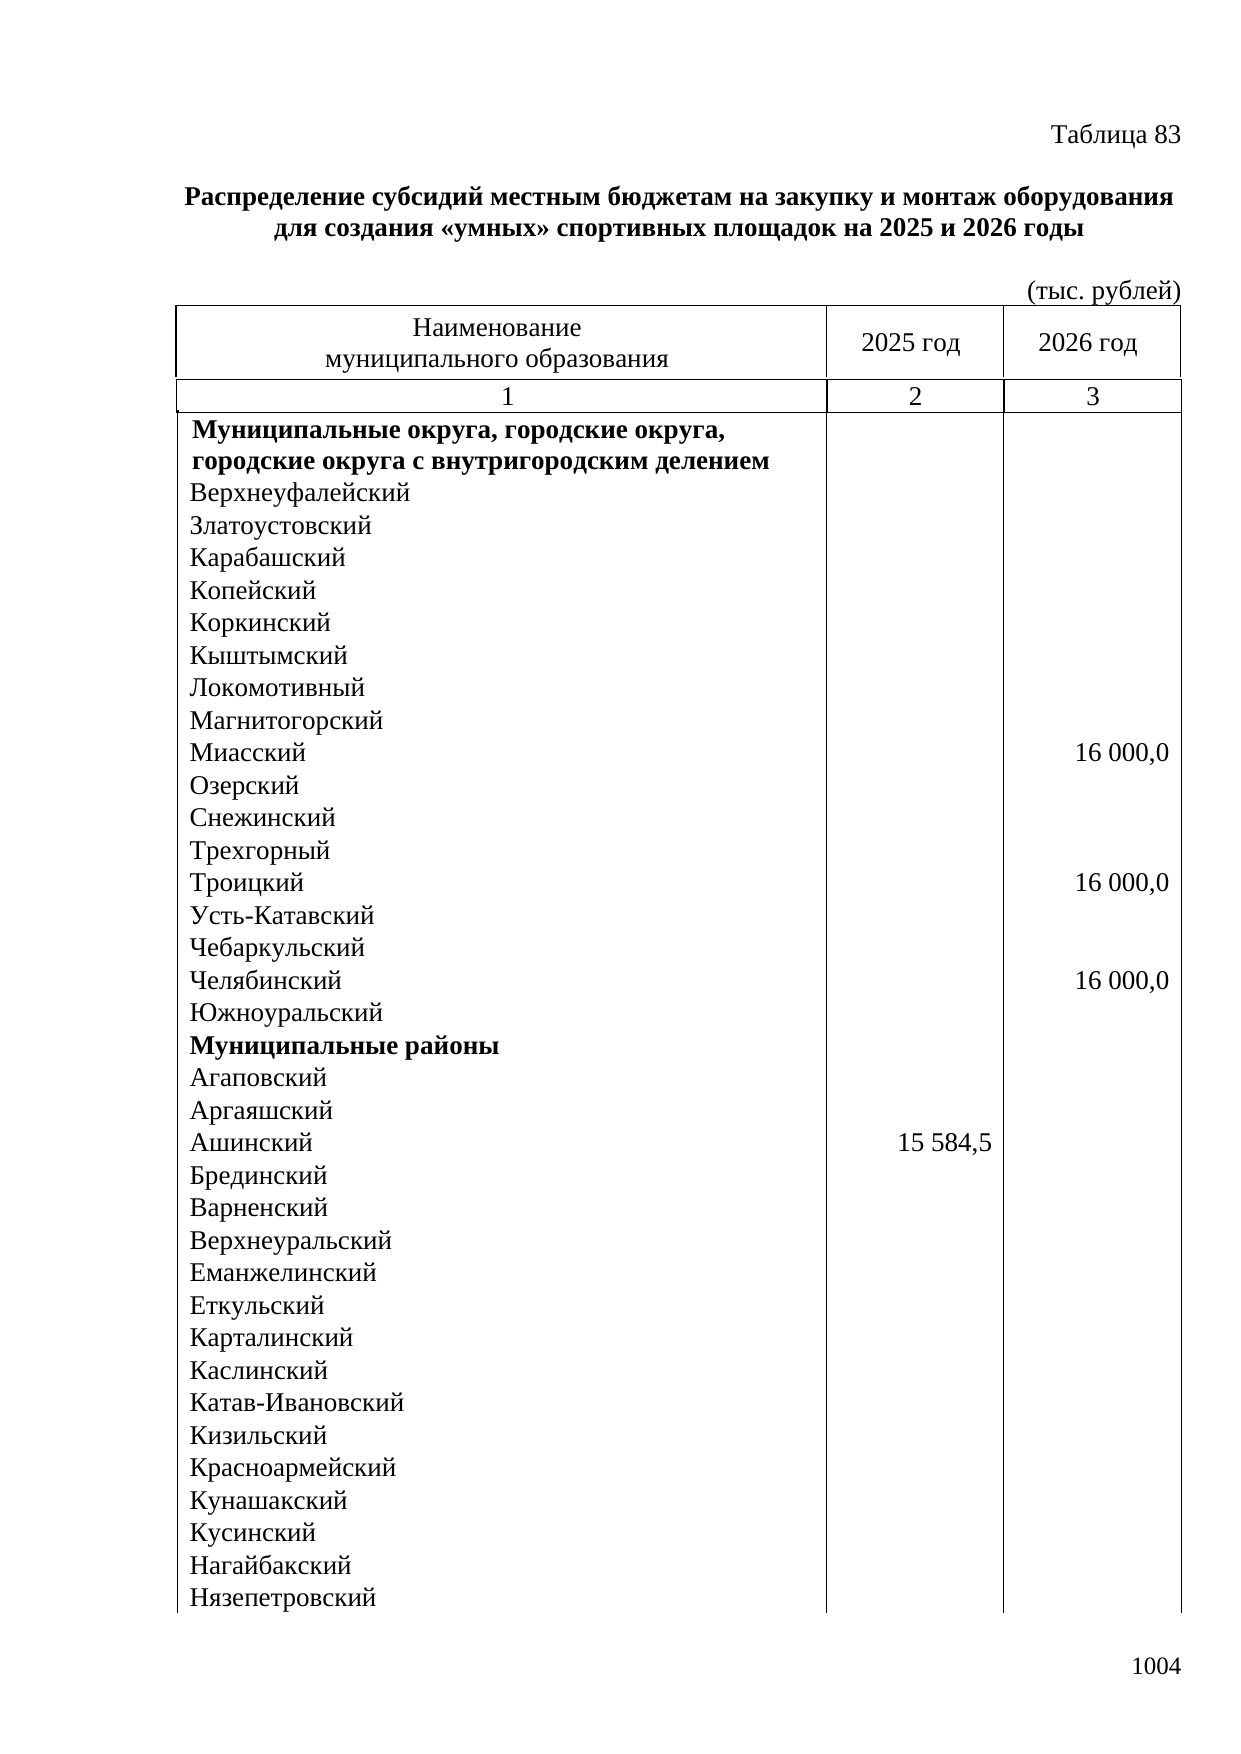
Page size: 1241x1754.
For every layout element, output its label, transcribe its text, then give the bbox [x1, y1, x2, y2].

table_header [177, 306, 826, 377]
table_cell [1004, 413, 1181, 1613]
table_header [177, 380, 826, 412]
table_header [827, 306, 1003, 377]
text Таблица 83 [177, 118, 1181, 149]
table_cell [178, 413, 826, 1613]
text (тыс. рублей) [177, 274, 1181, 305]
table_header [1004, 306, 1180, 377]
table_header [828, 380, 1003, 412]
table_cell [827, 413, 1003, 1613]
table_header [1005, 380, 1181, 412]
text Распределение субсидий местным бюджетам на закупку и монтаж оборудования для создания «умных» спортивных площадок на 2025 и 2026 годы [177, 180, 1181, 243]
